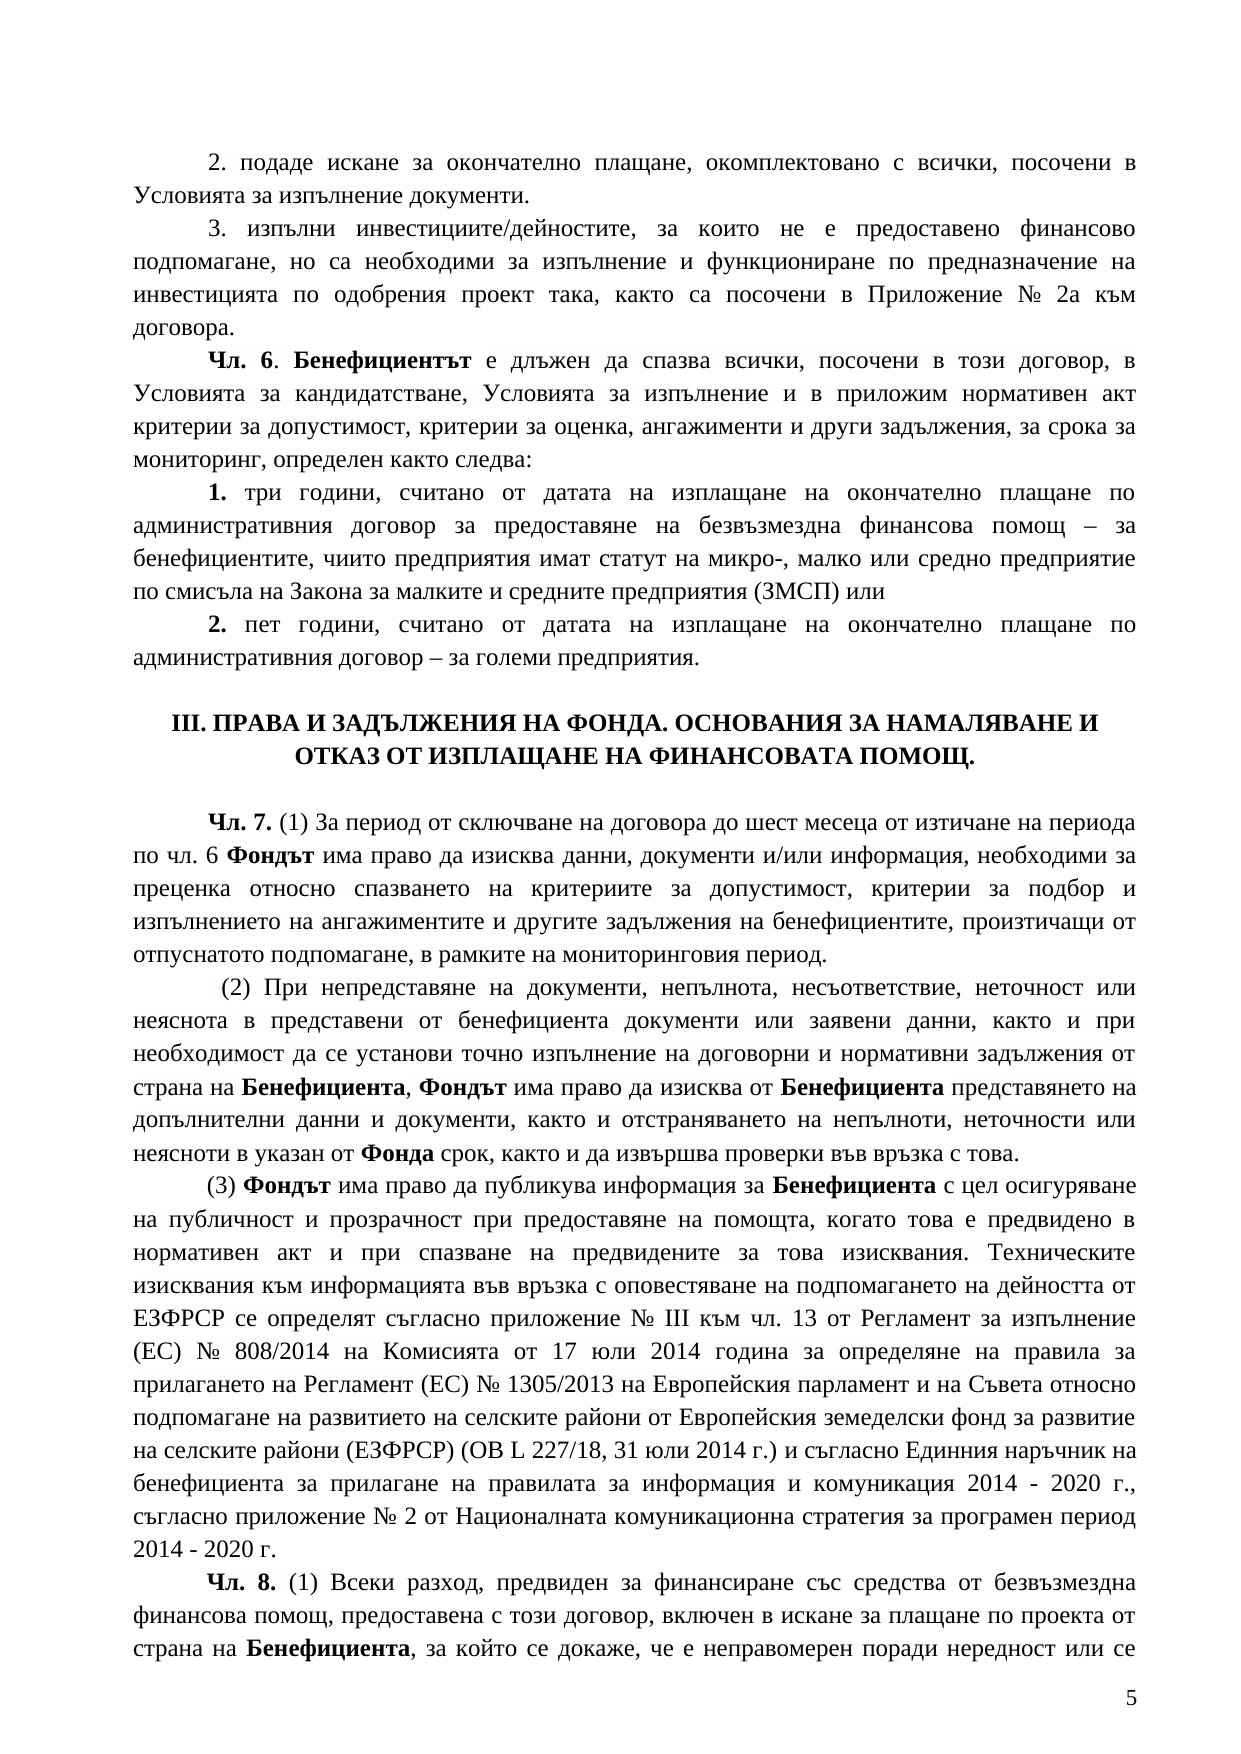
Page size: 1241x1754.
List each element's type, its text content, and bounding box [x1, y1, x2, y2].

text 3. изпълни инвестициите/дейностите, за които не е предоставено финансово подпомагане, но са необходими за изпълнение и функциониране по предназначение на инвестицията по одобрения проект така, както са посочени в Приложение № 2а към договора. [133, 213, 1137, 341]
text Чл. 6. Бенефициентът е длъжен да спазва всички, посочени в този договор, в Условията за кандидатстване, Условията за изпълнение и в приложим нормативен акт критерии за допустимост, критерии за оценка, ангажименти и други задължения, за срока за мониторинг, определен както следва: [133, 440, 1137, 473]
text Чл. 7. (1) За период от сключване на договора до шест месеца от изтичане на периода по чл. 6 Фондът има право да изисква данни, документи и/или информация, необходими за преценка относно спазването на критериите за допустимост, критерии за подбор и изпълнението на ангажиментите и другите задължения на бенефициентите, произтичащи от отпуснатото подпомагане, в рамките на мониторинговия период. [133, 807, 1137, 874]
text 2. подаде искане за окончателно плащане, окомплектовано с всички, посочени в Условията за изпълнение документи. [133, 147, 1137, 209]
text (2) При непредставяне на документи, непълнота, несъответствие, неточност или неяснота в представени от бенефициента документи или заявени данни, както и при необходимост да се установи точно изпълнение на договорни и нормативни задължения от страна на Бенефициента, Фондът има право да изисква от Бенефициента представянето на допълнителни данни и документи, както и отстраняването на непълноти, неточности или неясноти в указан от Фонда срок, както и да извършва проверки във връзка с това. [133, 972, 1137, 1006]
text Чл. 7. (1) За период от сключване на договора до шест месеца от изтичане на периода по чл. 6 Фондът има право да изисква данни, документи и/или информация, необходими за преценка относно спазването на критериите за допустимост, критерии за подбор и изпълнението на ангажиментите и другите задължения на бенефициентите, произтичащи от отпуснатото подпомагане, в рамките на мониторинговия период. [133, 935, 1137, 968]
text Чл. 6. Бенефициентът е длъжен да спазва всички, посочени в този договор, в Условията за кандидатстване, Условията за изпълнение и в приложим нормативен акт критерии за допустимост, критерии за оценка, ангажименти и други задължения, за срока за мониторинг, определен както следва: [133, 345, 1137, 378]
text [133, 1567, 1137, 1662]
text (2) При непредставяне на документи, непълнота, несъответствие, неточност или неяснота в представени от бенефициента документи или заявени данни, както и при необходимост да се установи точно изпълнение на договорни и нормативни задължения от страна на Бенефициента, Фондът има право да изисква от Бенефициента представянето на допълнителни данни и документи, както и отстраняването на непълноти, неточности или неясноти в указан от Фонда срок, както и да извършва проверки във връзка с това. [133, 1133, 1137, 1166]
text (2) При непредставяне на документи, непълнота, несъответствие, неточност или неяснота в представени от бенефициента документи или заявени данни, както и при необходимост да се установи точно изпълнение на договорни и нормативни задължения от страна на Бенефициента, Фондът има право да изисква от Бенефициента представянето на допълнителни данни и документи, както и отстраняването на непълноти, неточности или неясноти в указан от Фонда срок, както и да извършва проверки във връзка с това. [133, 1067, 1137, 1105]
text 2. пет години, считано от датата на изплащане на окончателно плащане по административния договор – за големи предприятия. [133, 609, 1137, 671]
text ІII. ПРАВА И ЗАДЪЛЖЕНИЯ НА ФОНДА. ОСНОВАНИЯ ЗА НАМАЛЯВАНЕ И ОТКАЗ ОТ ИЗПЛАЩАНЕ НА ФИНАНСОВАТА ПОМОЩ. [133, 708, 1137, 770]
text (3) Фондът има право да публикува информация за Бенефициента с цел осигуряване на публичност и прозрачност при предоставяне на помощта, когато това е предвидено в нормативен акт и при спазване на предвидените за това изисквания. Техническите изисквания към информацията във връзка с оповестяване на подпомагането на дейността от ЕЗФРСР се определят съгласно приложение № ІІІ към чл. 13 от Регламент за изпълнение (ЕС) № 808/2014 на Комисията от 17 юли 2014 година за определяне на правила за прилагането на Регламент (ЕС) № 1305/2013 на Европейския парламент и на Съвета относно подпомагане на развитието на селските райони от Европейския земеделски фонд за развитие на селските райони (ЕЗФРСР) (ОВ L 227/18, 31 юли 2014 г.) и съгласно Единния наръчник на бенефициента за прилагане на правилата за информация и комуникация 2014 - 2020 г., съгласно приложение № 2 от Националната комуникационна стратегия за програмен период 2014 - 2020 г. [133, 1431, 1137, 1563]
text 1. три години, считано от датата на изплащане на окончателно плащане по административния договор за предоставяне на безвъзмездна финансова помощ – за бенефициентите, чиито предприятия имат статут на микро-, малко или средно предприятие по смисъла на Закона за малките и средните предприятия (ЗМСП) или [133, 477, 1137, 605]
